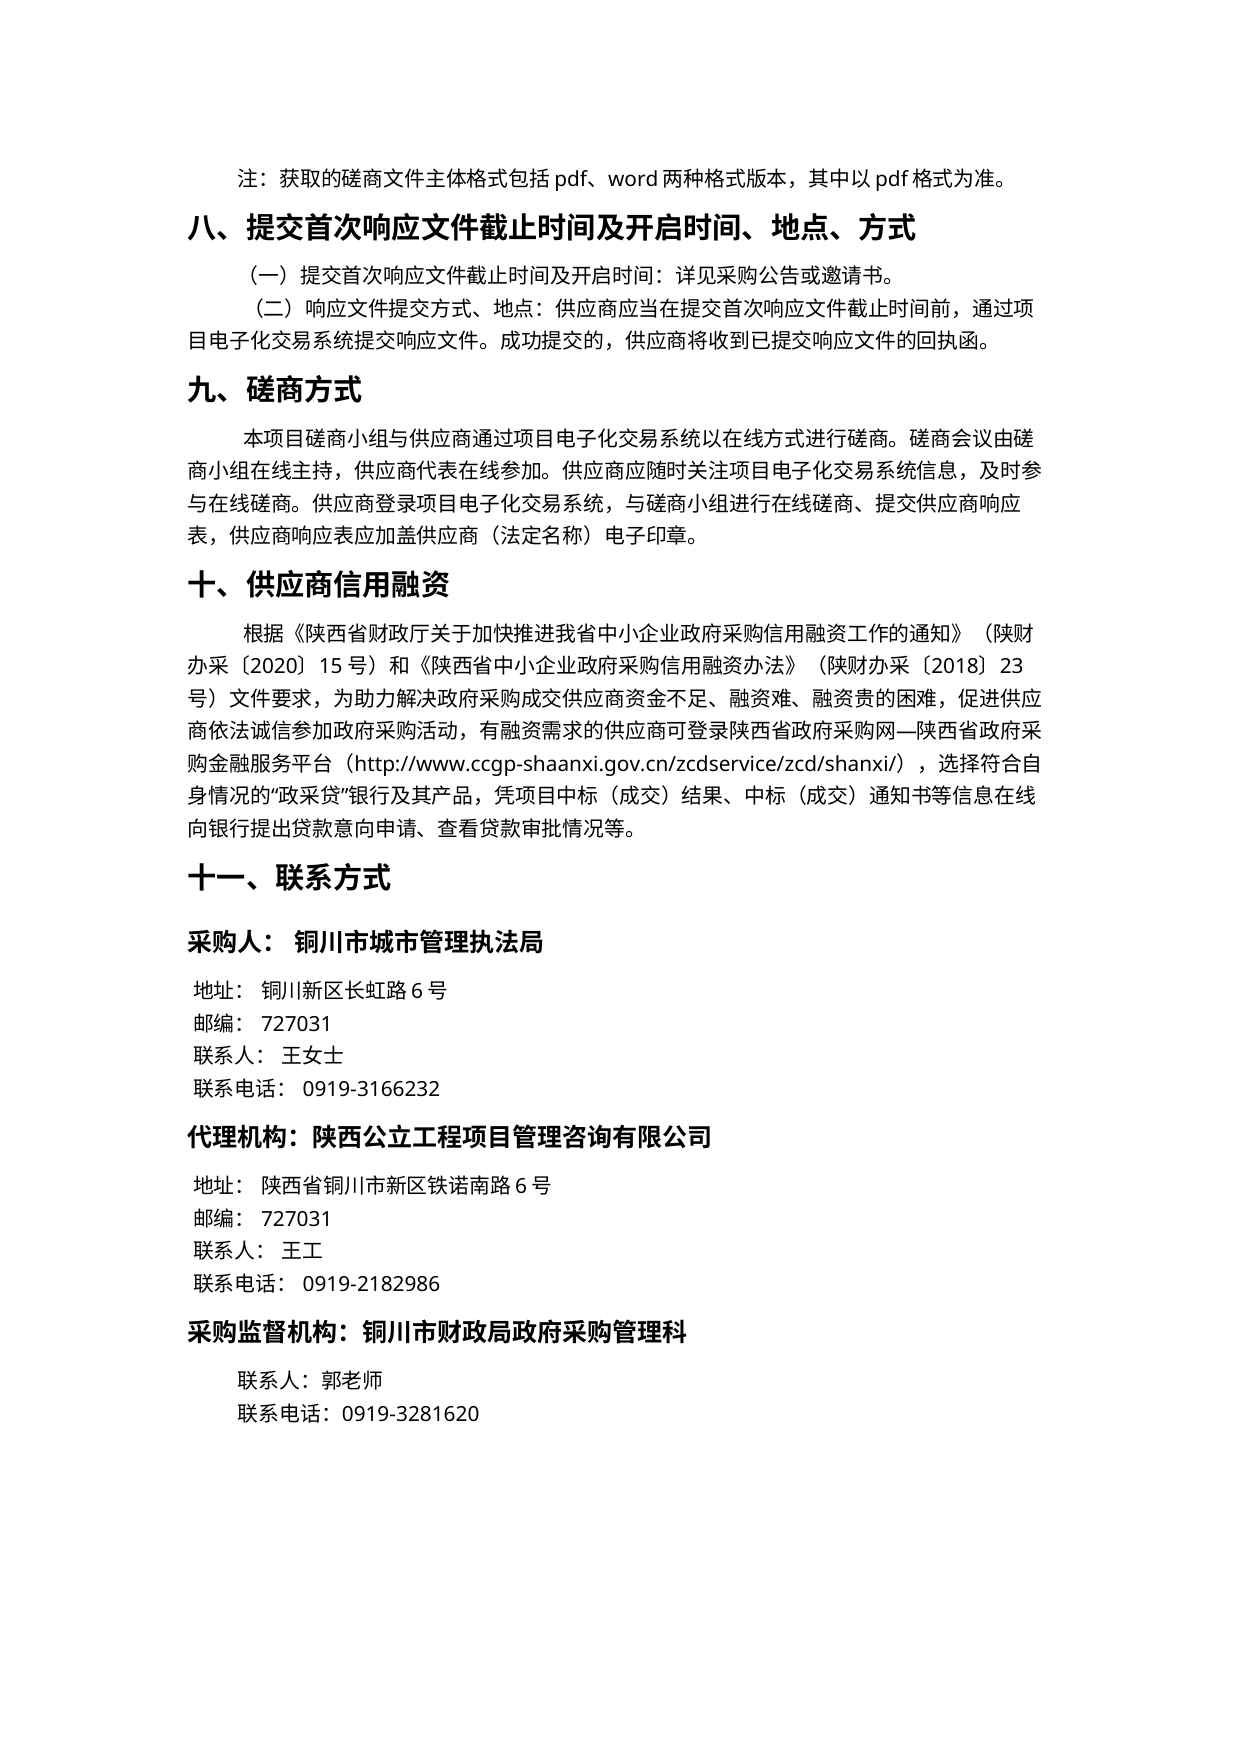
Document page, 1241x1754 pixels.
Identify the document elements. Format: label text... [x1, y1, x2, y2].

text 联系电话： 0919-2182986 [187, 1267, 1053, 1299]
text 联系人：郭老师 [187, 1364, 1053, 1397]
text 邮编： 727031 [187, 1202, 1053, 1234]
text 九、磋商方式 [187, 357, 1053, 422]
text 十、供应商信用融资 [187, 552, 1053, 617]
text 注：获取的磋商文件主体格式包括pdf、word两种格式版本，其中以pdf格式为准。 [187, 162, 1053, 194]
text 根据《陕西省财政厅关于加快推进我省中小企业政府采购信用融资工作的通知》（陕财办采〔2020〕15 号）和《陕西省中小企业政府采购信用融资办法》（陕财办采〔2018〕23 号）文件要求，为助力解决政府采购成交供应商资金不足、融资难、融资贵的困难，促进供应商依法诚信参加政府采购活动，有融资需求的供应商可登录陕西省政府采购网—陕西省政府采购金融服务平台（http://www.ccgp-shaanxi.gov.cn/zcdservice/zcd/shanxi/），选择符合自身情况的“政采贷”银行及其产品，凭项目中标（成交）结果、中标（成交）通知书等信息在线向银行提出贷款意向申请、查看贷款审批情况等。 [187, 617, 1053, 844]
text 联系电话：0919-3281620 [187, 1397, 1053, 1429]
text 联系人： 王工 [187, 1234, 1053, 1267]
text 本项目磋商小组与供应商通过项目电子化交易系统以在线方式进行磋商。磋商会议由磋商小组在线主持，供应商代表在线参加。供应商应随时关注项目电子化交易系统信息，及时参与在线磋商。供应商登录项目电子化交易系统，与磋商小组进行在线磋商、提交供应商响应表，供应商响应表应加盖供应商（法定名称）电子印章。 [187, 422, 1053, 552]
text 地址： 铜川新区长虹路6号 [187, 974, 1053, 1007]
text 十一、联系方式 [187, 844, 1053, 909]
text 采购监督机构：铜川市财政局政府采购管理科 [187, 1299, 1053, 1364]
text 地址： 陕西省铜川市新区铁诺南路6号 [187, 1169, 1053, 1202]
text （一）提交首次响应文件截止时间及开启时间：详见采购公告或邀请书。 [187, 259, 1053, 292]
text 代理机构：陕西公立工程项目管理咨询有限公司 [187, 1104, 1053, 1169]
text （二）响应文件提交方式、地点：供应商应当在提交首次响应文件截止时间前，通过项目电子化交易系统提交响应文件。成功提交的，供应商将收到已提交响应文件的回执函。 [187, 292, 1053, 357]
text 邮编： 727031 [187, 1007, 1053, 1039]
text 采购人： 铜川市城市管理执法局 [187, 909, 1053, 974]
text 联系人： 王女士 [187, 1039, 1053, 1072]
text 八、提交首次响应文件截止时间及开启时间、地点、方式 [187, 194, 1053, 259]
text 联系电话： 0919-3166232 [187, 1072, 1053, 1104]
